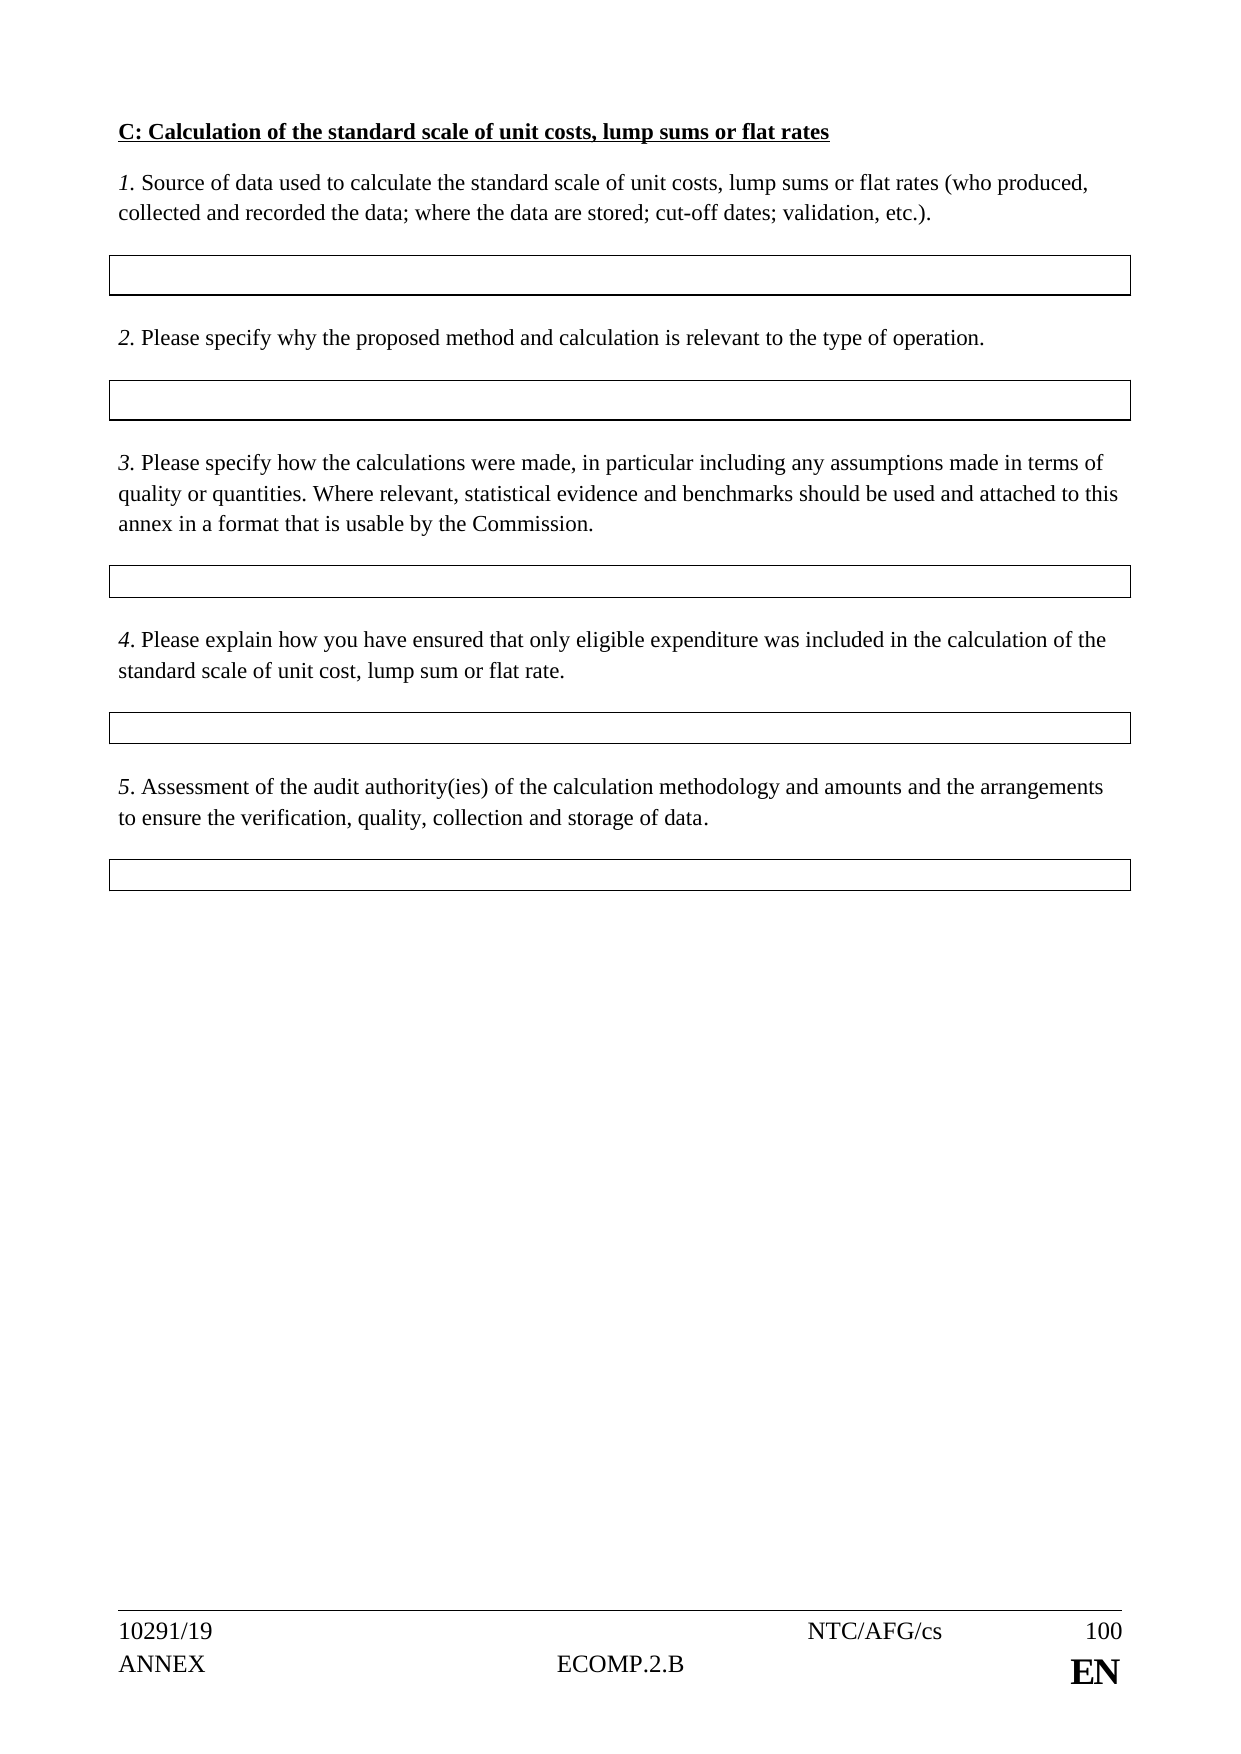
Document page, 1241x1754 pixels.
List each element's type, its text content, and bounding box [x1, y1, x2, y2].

text 1. Source of data used to calculate the standard scale of unit costs, lump sums or flat rates (who produced, collected and recorded the data; where the data are stored; cut-off dates; validation, etc.). [118, 169, 1110, 226]
text 5. Assessment of the audit authority(ies) of the calculation methodology and amounts and the arrangements to ensure the verification, quality, collection and storage of data. [118, 773, 1122, 830]
text 2. Please specify why the proposed method and calculation is relevant to the type of operation. [118, 324, 1122, 351]
text C: Calculation of the standard scale of unit costs, lump sums or flat rates [118, 118, 1122, 144]
text 3. Please specify how the calculations were made, in particular including any assumptions made in terms of quality or quantities. Where relevant, statistical evidence and benchmarks should be used and attached to this annex in a format that is usable by the Commission. [118, 449, 1122, 536]
text 4. Please explain how you have ensured that only eligible expenditure was included in the calculation of the standard scale of unit cost, lump sum or flat rate. [118, 626, 1122, 683]
